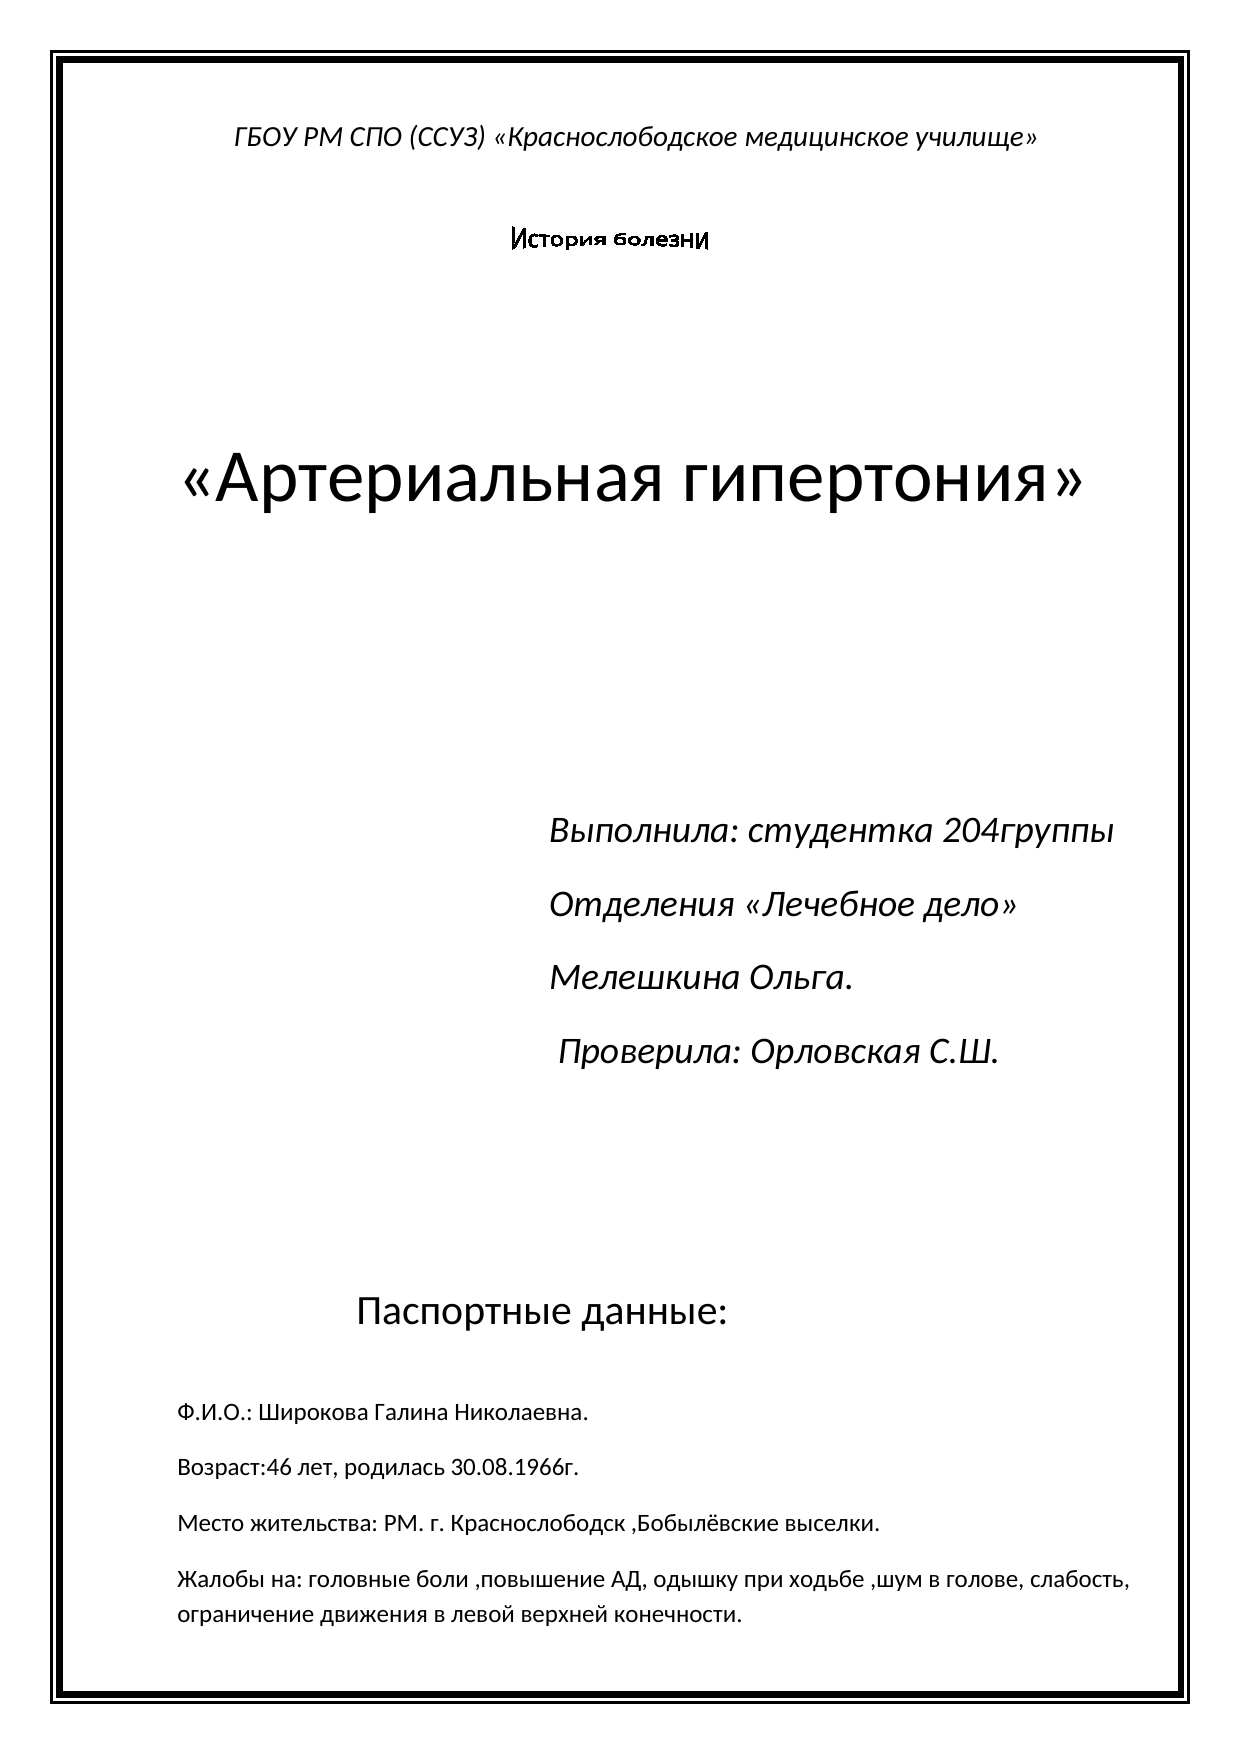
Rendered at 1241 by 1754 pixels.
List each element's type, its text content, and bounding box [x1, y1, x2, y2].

text Мелешкина Ольга. [177, 953, 1152, 999]
text Жалобы на: головные боли ,повышение АД, одышку при ходьбе ,шум в голове, слабость, ограничение движения в левой верхней конечности. [177, 1563, 1152, 1629]
text Возраст:46 лет, родилась 30.08.1966г. [177, 1451, 1152, 1482]
text «Артериальная гипертония» [177, 386, 1152, 520]
text Отделения «Лечебное дело» [177, 880, 1152, 926]
text ГБОУ РМ СПО (ССУЗ) «Краснослободское медицинское училище» [177, 118, 1152, 154]
text Ф.И.О.: Широкова Галина Николаевна. [177, 1363, 1152, 1426]
text Выполнила: студентка 204группы [177, 806, 1152, 852]
text Паспортные данные: [177, 1284, 1152, 1335]
text Место жительства: РМ. г. Краснослободск ,Бобылёвские выселки. [177, 1507, 1152, 1538]
text Проверила: Орловская С.Ш. [177, 1027, 1152, 1073]
